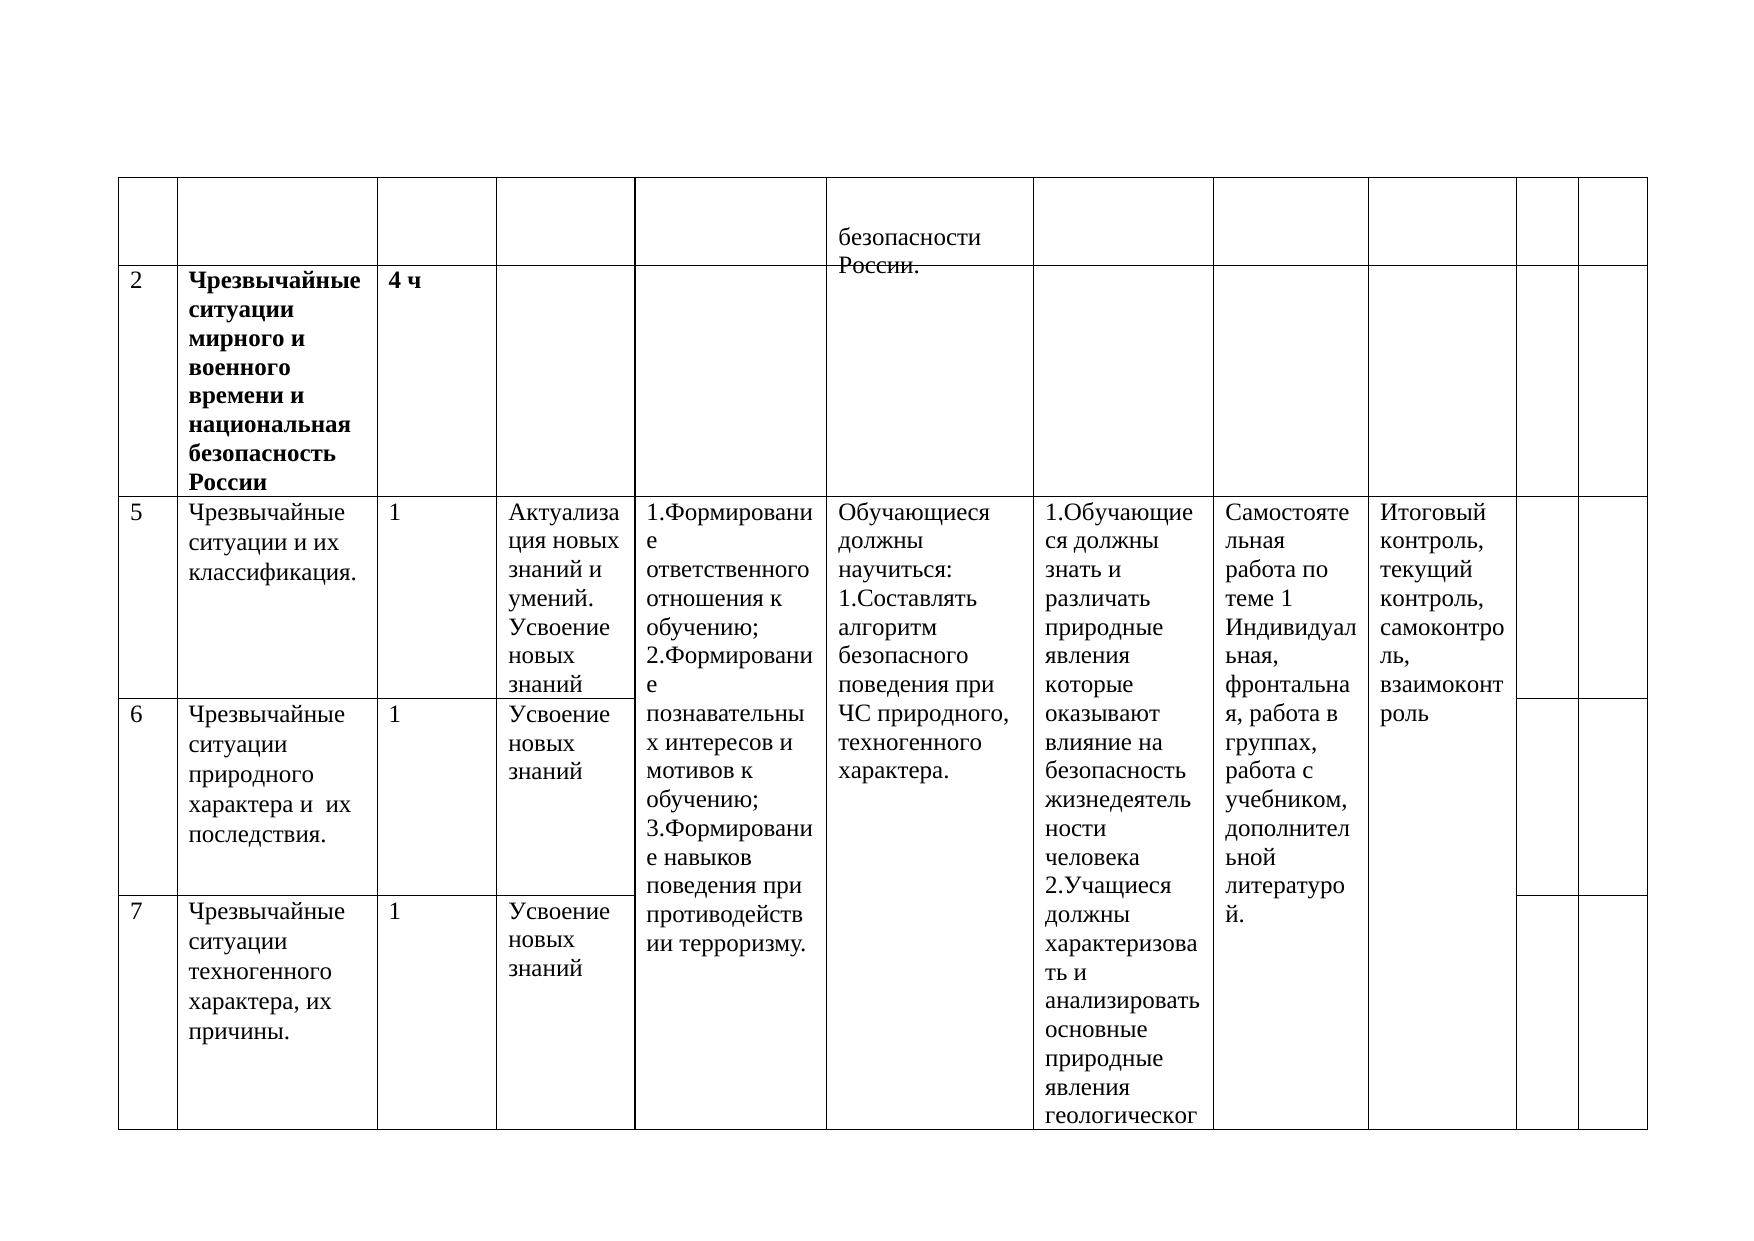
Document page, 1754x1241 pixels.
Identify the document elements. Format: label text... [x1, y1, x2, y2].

table_cell 6 [119, 699, 177, 895]
table_cell 7 [119, 896, 177, 1129]
table_cell [1214, 266, 1368, 496]
table_cell Усвоение новых знаний [497, 699, 634, 895]
table_cell [1517, 699, 1578, 895]
table_cell [497, 266, 634, 496]
table_cell [1579, 896, 1647, 1129]
table_cell 1 [378, 699, 496, 895]
table_cell Актуализация новых знаний и умений. Усвоение новых знаний [497, 497, 634, 698]
table_cell [1579, 178, 1647, 264]
table_cell Чрезвычайные ситуации мирного и военного времени и национальная безопасность России [178, 266, 377, 496]
table_cell [1579, 699, 1647, 895]
table_cell 1.Обучающиеся должны знать и различать природные явления которые оказывают влияние на безопасность жизнедеятельности человека 2.Учащиеся должны характеризовать и анализировать основные природные явления геологического метеорологического, гидрологического происхождения. 3.Учащиеся должны уметь объяснять опасные чрезвычайные ситуации. 4.Причины возникновения ЧС техногенного характера и их возможные последствия по масштабу распространения. [1034, 497, 1213, 1129]
table_cell Самостоятельная работа по теме 1 Индивидуальная, фронтальная, работа в группах, работа с учебником, дополнительной литературой. [1214, 497, 1368, 1129]
table_cell [1579, 266, 1647, 496]
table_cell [178, 896, 377, 1129]
table_cell [1517, 266, 1578, 496]
table_cell [1369, 266, 1516, 496]
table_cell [497, 178, 634, 264]
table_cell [178, 178, 377, 264]
table_cell Итоговый контроль, текущий контроль, самоконтроль, взаимоконтроль [1369, 497, 1516, 1129]
table_cell 4 ч [378, 266, 496, 496]
table_cell [1517, 497, 1578, 698]
table_cell 1 [378, 896, 496, 1129]
table_cell [1034, 266, 1213, 496]
table_cell 2 [119, 266, 177, 496]
table_cell 1 [378, 497, 496, 698]
table_cell [1517, 178, 1578, 264]
table_cell [1579, 497, 1647, 698]
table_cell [497, 896, 634, 1129]
table_cell [827, 266, 1033, 496]
table_cell 1 [378, 178, 496, 264]
table_cell [1517, 896, 1578, 1129]
table_cell [636, 266, 826, 496]
table_cell Обучающиеся должны научиться: 1.Составлять алгоритм безопасного поведения при ЧС природного, техногенного характера. [827, 497, 1033, 1129]
table_cell Чрезвычайные ситуации природного характера и их последствия. [178, 699, 377, 895]
table_cell Чрезвычайные ситуации и их классификация. [178, 497, 377, 698]
table_cell 1.Формирование ответственного отношения к обучению; 2.Формирование познавательных интересов и мотивов к обучению; 3.Формирование навыков поведения при противодействии терроризму. [636, 497, 826, 1129]
table_cell 5 [119, 497, 177, 698]
table_cell 4 [119, 178, 177, 264]
